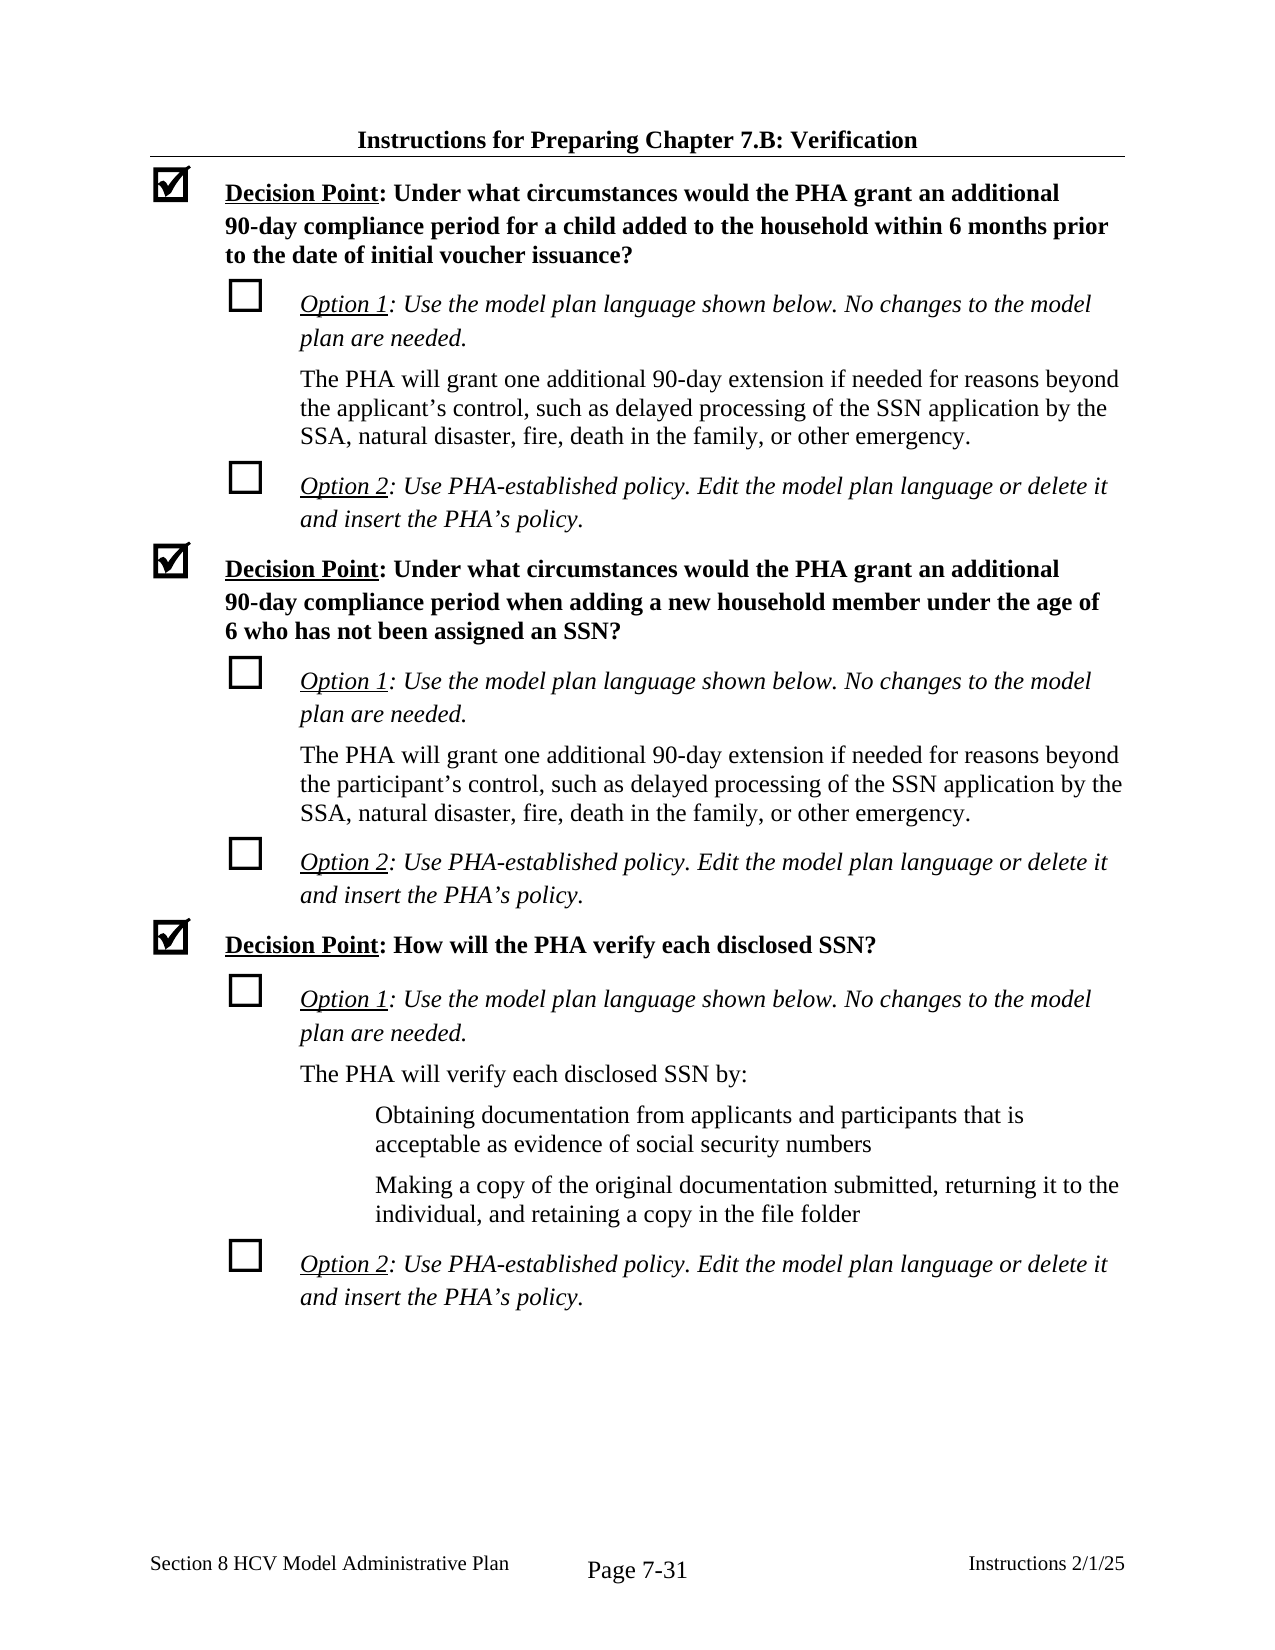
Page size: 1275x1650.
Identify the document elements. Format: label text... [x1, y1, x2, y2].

text The PHA will verify each disclosed SSN by: [300, 1059, 1125, 1088]
text Making a copy of the original documentation submitted, returning it to the individual, and retaining a copy in the file folder [375, 1170, 1125, 1228]
text Option 1: Use the model plan language shown below. No changes to the model plan are needed. [225, 657, 1125, 728]
text Decision Point: Under what circumstances would the PHA grant an additional 90-day compliance period for a child added to the household within 6 months prior to the date of initial voucher issuance? [150, 169, 1125, 268]
text Decision Point: Under what circumstances would the PHA grant an additional 90-day compliance period when adding a new household member under the age of 6 who has not been assigned an SSN? [150, 546, 1125, 645]
text Obtaining documentation from applicants and participants that is acceptable as evidence of social security numbers [375, 1100, 1125, 1158]
text Option 1: Use the model plan language shown below. No changes to the model plan are needed. [225, 281, 1125, 351]
text Option 2: Use PHA-established policy. Edit the model plan language or delete it and insert the PHA’s policy. [225, 1240, 1125, 1311]
text The PHA will grant one additional 90-day extension if needed for reasons beyond the applicant’s control, such as delayed processing of the SSN application by the SSA, natural disaster, fire, death in the family, or other emergency. [300, 364, 1125, 450]
text Decision Point: How will the PHA verify each disclosed SSN? [150, 922, 1125, 963]
text Option 2: Use PHA-established policy. Edit the model plan language or delete it and insert the PHA’s policy. [225, 463, 1125, 533]
text The PHA will grant one additional 90-day extension if needed for reasons beyond the participant’s control, such as delayed processing of the SSN application by the SSA, natural disaster, fire, death in the family, or other emergency. [300, 740, 1125, 826]
text Option 2: Use PHA-established policy. Edit the model plan language or delete it and insert the PHA’s policy. [225, 839, 1125, 909]
text Option 1: Use the model plan language shown below. No changes to the model plan are needed. [225, 976, 1125, 1046]
